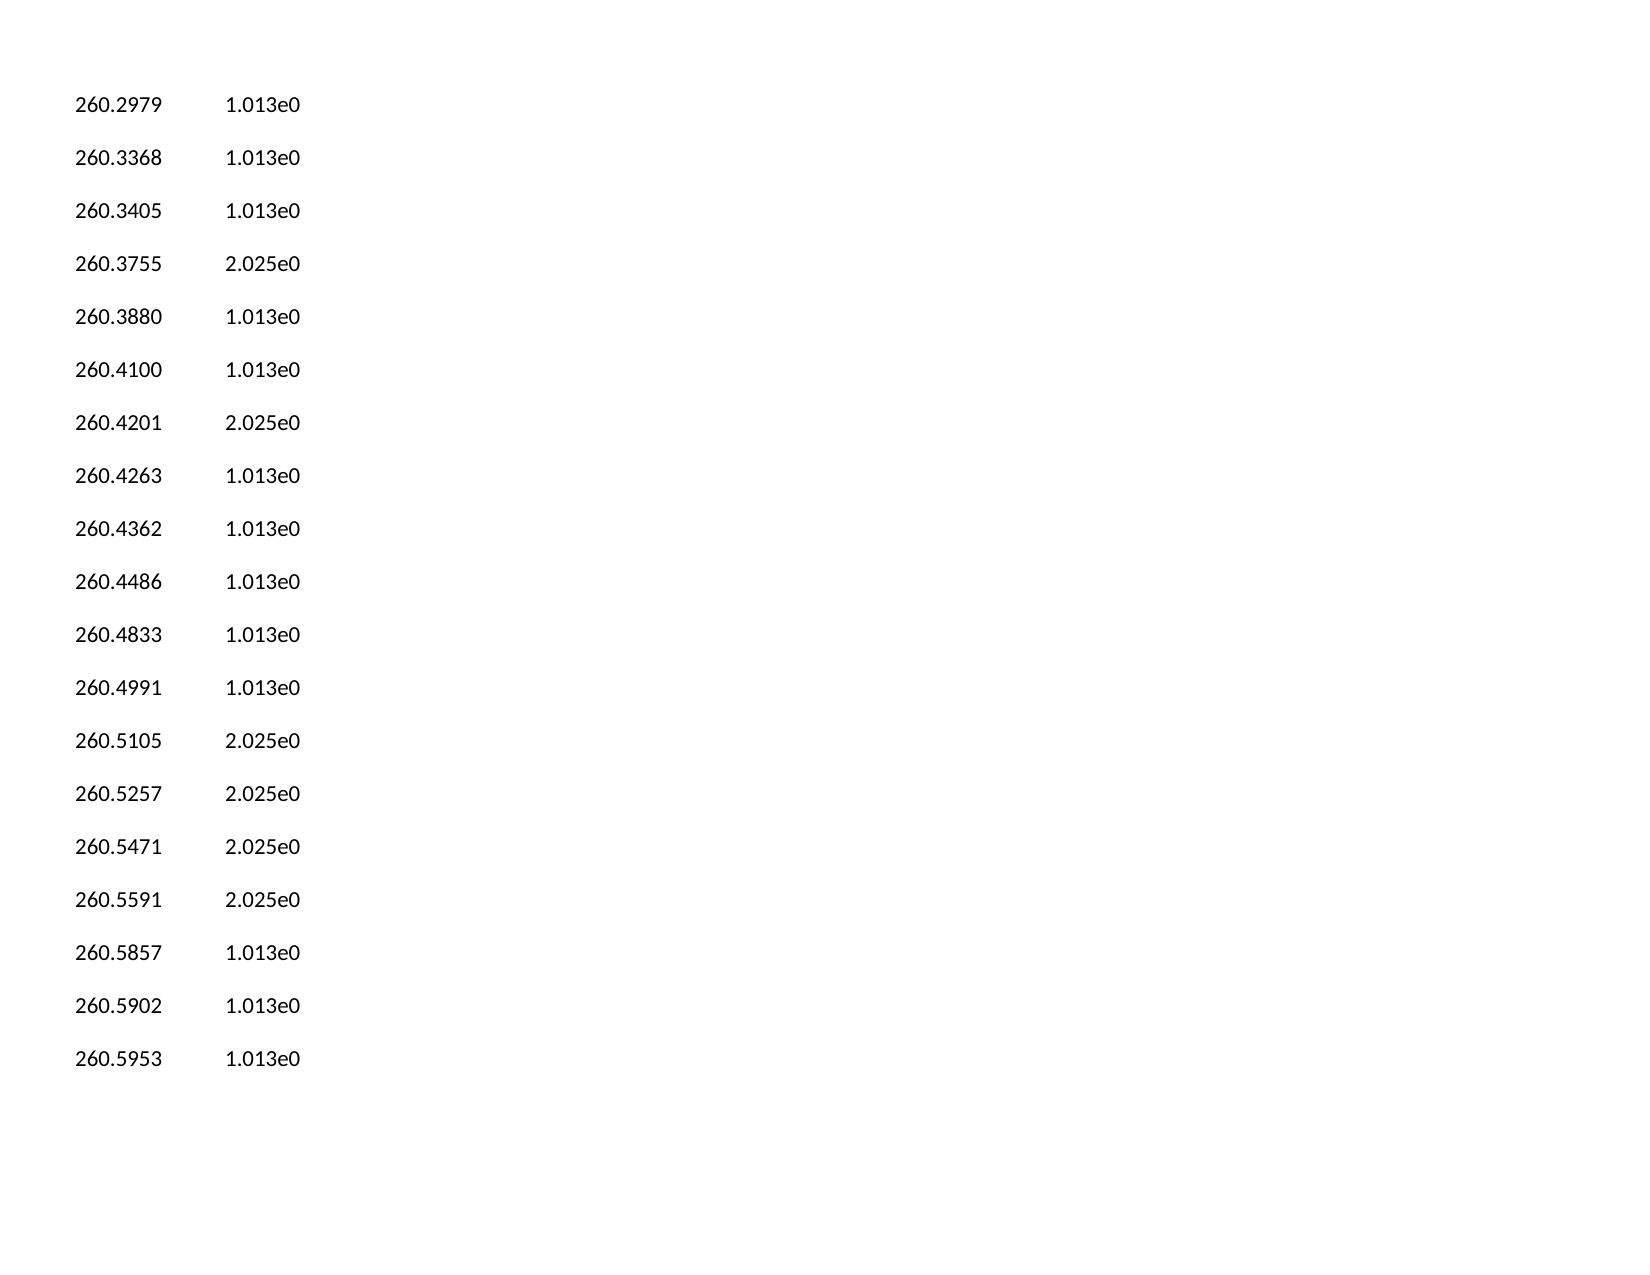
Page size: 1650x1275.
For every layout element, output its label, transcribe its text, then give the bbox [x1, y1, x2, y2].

text 260.5953 1.013e0 [75, 1044, 1563, 1072]
text 260.3755 2.025e0 [75, 249, 1563, 277]
text 260.2979 1.013e0 [75, 90, 1563, 118]
text 260.4263 1.013e0 [75, 461, 1563, 489]
text 260.3405 1.013e0 [75, 196, 1563, 224]
text 260.3368 1.013e0 [75, 143, 1563, 171]
text 260.4833 1.013e0 [75, 620, 1563, 648]
text 260.5591 2.025e0 [75, 885, 1563, 913]
text 260.4991 1.013e0 [75, 673, 1563, 701]
text 260.5902 1.013e0 [75, 991, 1563, 1019]
text 260.4362 1.013e0 [75, 514, 1563, 542]
text 260.4201 2.025e0 [75, 408, 1563, 436]
text 260.5857 1.013e0 [75, 938, 1563, 966]
text 260.3880 1.013e0 [75, 302, 1563, 330]
text 260.5105 2.025e0 [75, 726, 1563, 754]
text 260.4486 1.013e0 [75, 567, 1563, 595]
text 260.5257 2.025e0 [75, 779, 1563, 807]
text 260.4100 1.013e0 [75, 355, 1563, 383]
text 260.5471 2.025e0 [75, 832, 1563, 860]
